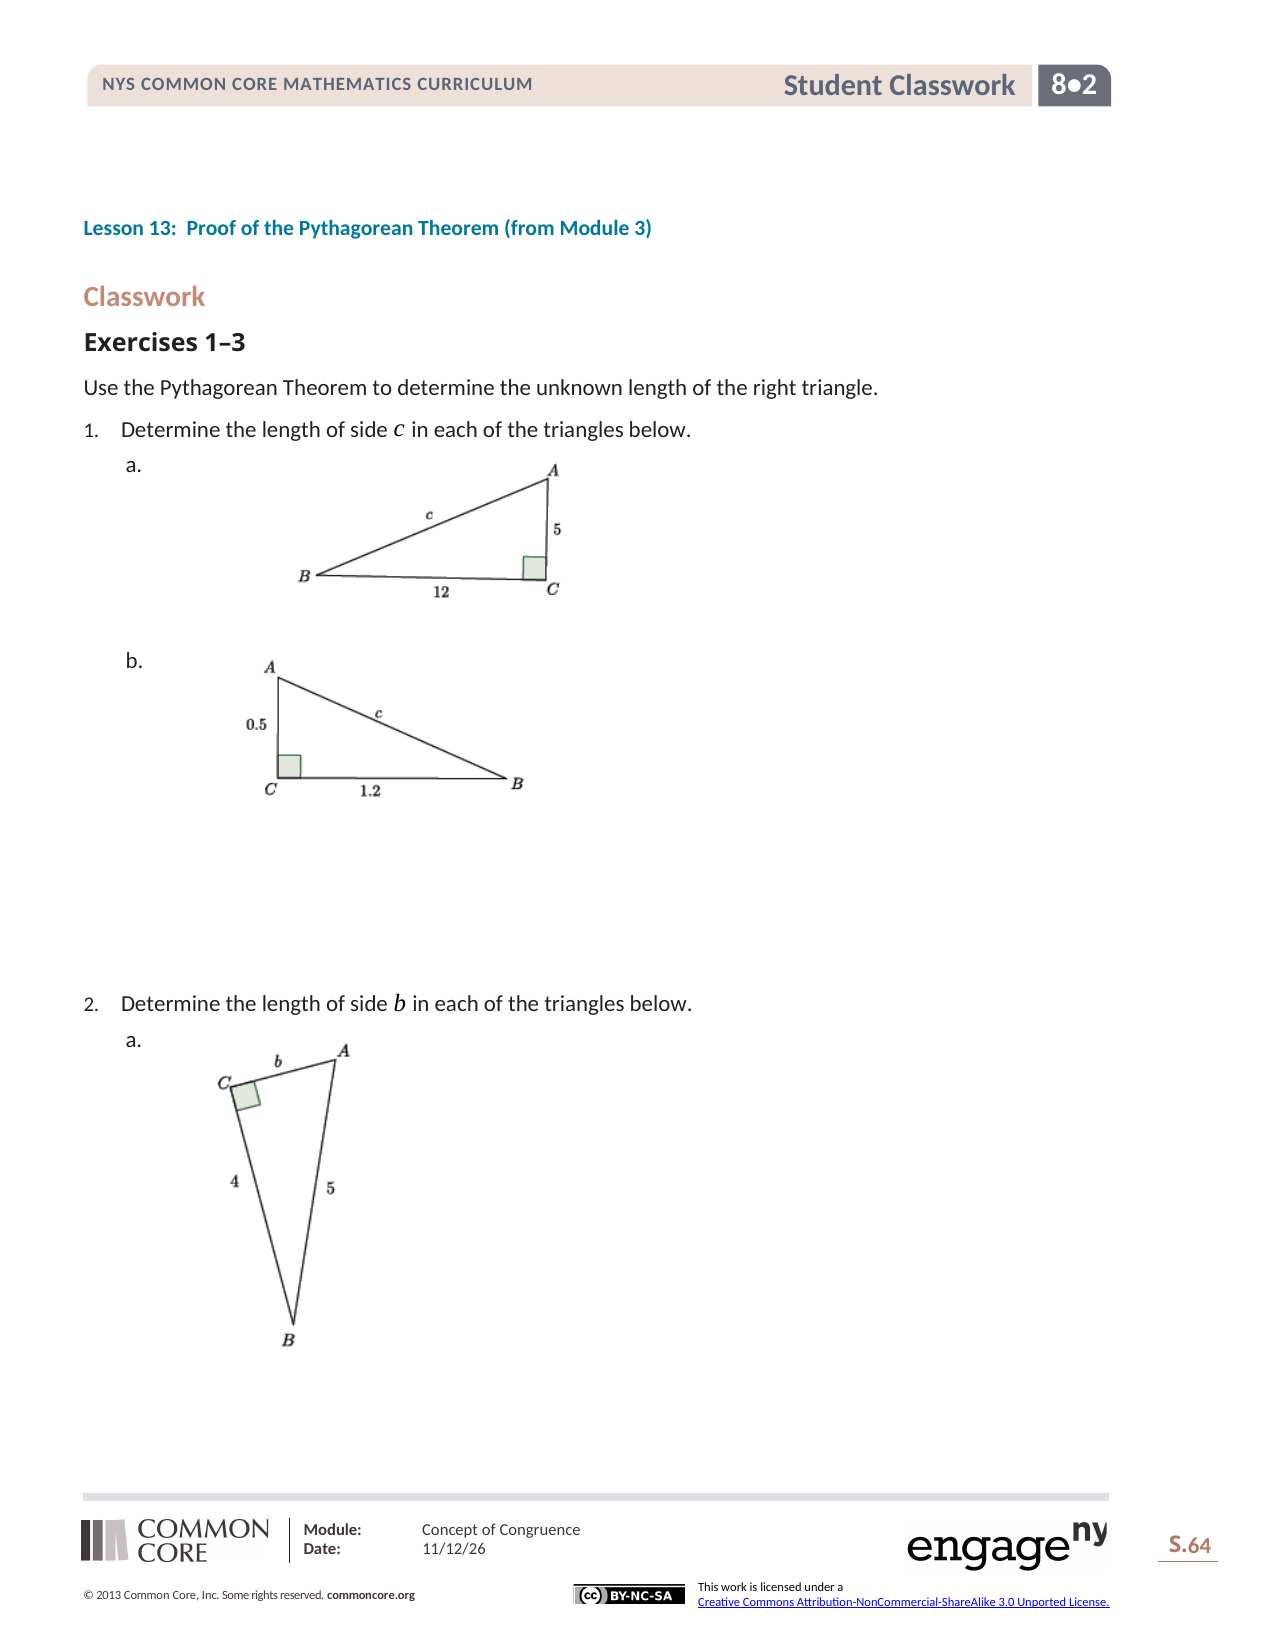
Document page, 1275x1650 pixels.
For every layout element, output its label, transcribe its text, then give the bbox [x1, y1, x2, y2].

list Determine the length of side in each of the triangles below. [83, 989, 1108, 1017]
text Use the Pythagorean Theorem to determine the unknown length of the right triangle. [83, 373, 1108, 401]
picture [906, 1518, 1107, 1573]
picture [227, 646, 552, 830]
picture [572, 1584, 685, 1604]
list Determine the length of side in each of the triangles below. [83, 415, 1108, 443]
text Lesson 13: Proof of the Pythagorean Theorem (from Module 3) [83, 175, 1108, 246]
picture [194, 1025, 373, 1359]
picture [81, 1517, 269, 1562]
picture [279, 454, 590, 615]
text Classwork [83, 283, 1108, 312]
text Exercises 1–3 [83, 325, 1108, 359]
